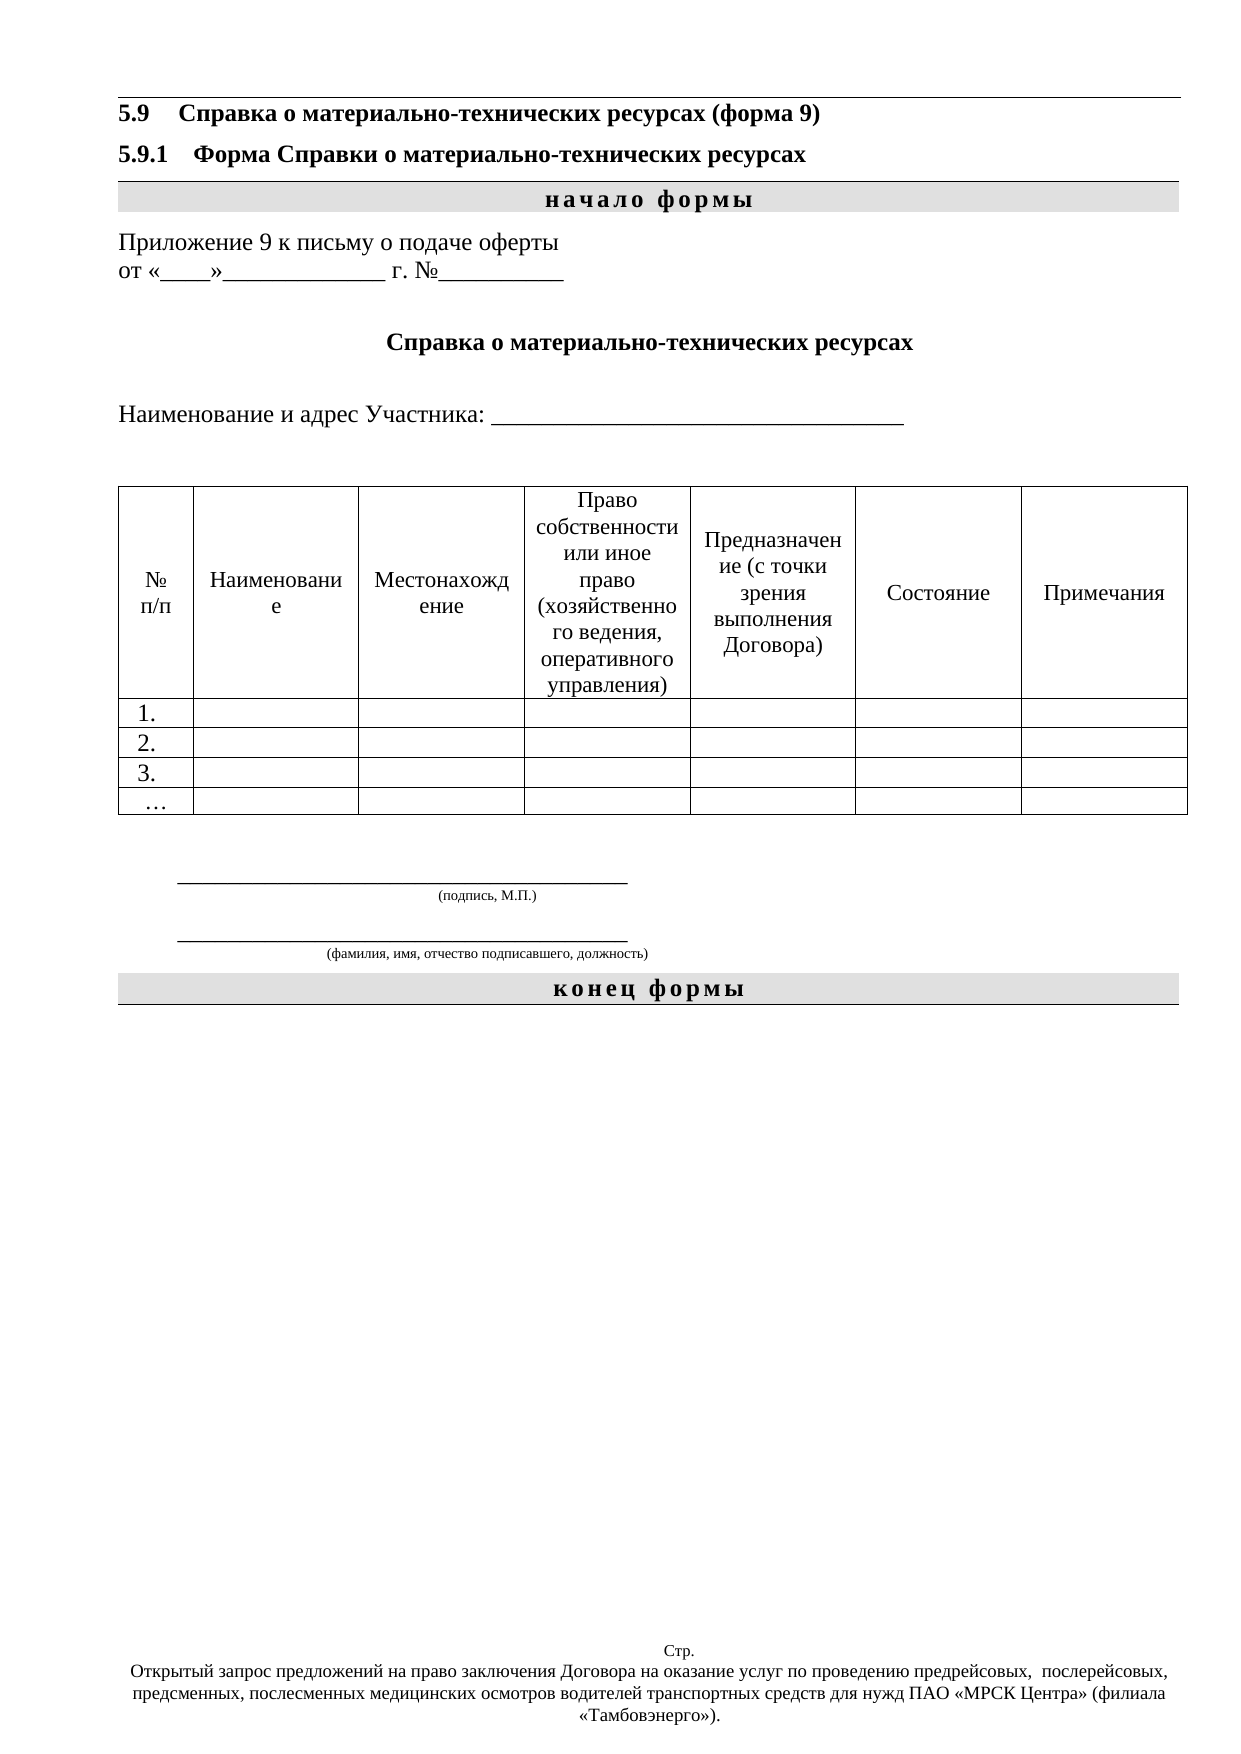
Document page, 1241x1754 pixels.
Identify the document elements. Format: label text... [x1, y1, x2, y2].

table_cell [359, 788, 524, 814]
table_cell [1022, 699, 1187, 727]
table_cell [359, 699, 524, 727]
text ____________________________________ [118, 916, 1181, 944]
table_header Предназначение (с точки зрения выполнения Договора) [691, 487, 855, 697]
text Наименование и адрес Участника: _________________________________ [118, 399, 1181, 428]
table_cell [194, 758, 358, 787]
text (подпись, М.П.) [118, 887, 797, 916]
table_cell [691, 728, 855, 757]
text Справка о материально-технических ресурсах [118, 327, 1181, 356]
table_cell [525, 788, 690, 814]
table_cell … [119, 788, 193, 814]
text ____________________________________ [118, 858, 1181, 887]
table_cell [856, 788, 1021, 814]
table_cell [856, 728, 1021, 757]
table_cell [119, 728, 193, 757]
table_cell [1022, 758, 1187, 787]
table_cell [194, 728, 358, 757]
table_header № п/п [119, 487, 193, 697]
table_cell [194, 699, 358, 727]
table_cell [359, 728, 524, 757]
table_header Местонахождение [359, 487, 524, 697]
table_cell [525, 728, 690, 757]
table_cell [525, 699, 690, 727]
subtitle Справка о материально-технических ресурсах (форма 9) [118, 98, 1181, 127]
text начало формы [118, 182, 1179, 212]
subtitle Форма Справки о материально-технических ресурсах [118, 139, 1181, 168]
table_cell [194, 788, 358, 814]
text (фамилия, имя, отчество подписавшего, должность) [118, 944, 797, 973]
table_cell [691, 788, 855, 814]
table_cell [1022, 728, 1187, 757]
text конец формы [118, 973, 1179, 1004]
table_cell [691, 699, 855, 727]
text Приложение 9 к письму о подаче оферты от «____»_____________ г. №__________ [118, 227, 1181, 284]
table_cell [359, 758, 524, 787]
table_header Наименование [194, 487, 358, 697]
table_cell [856, 699, 1021, 727]
table_cell [525, 758, 690, 787]
table_cell [856, 758, 1021, 787]
table_cell [119, 758, 193, 787]
table_header Примечания [1022, 487, 1187, 697]
table_cell [1022, 788, 1187, 814]
table_header Состояние [856, 487, 1021, 697]
table_cell [119, 699, 193, 727]
table_header Право собственности или иное право (хозяйственного ведения, оперативного управления) [525, 487, 690, 697]
table_cell [691, 758, 855, 787]
